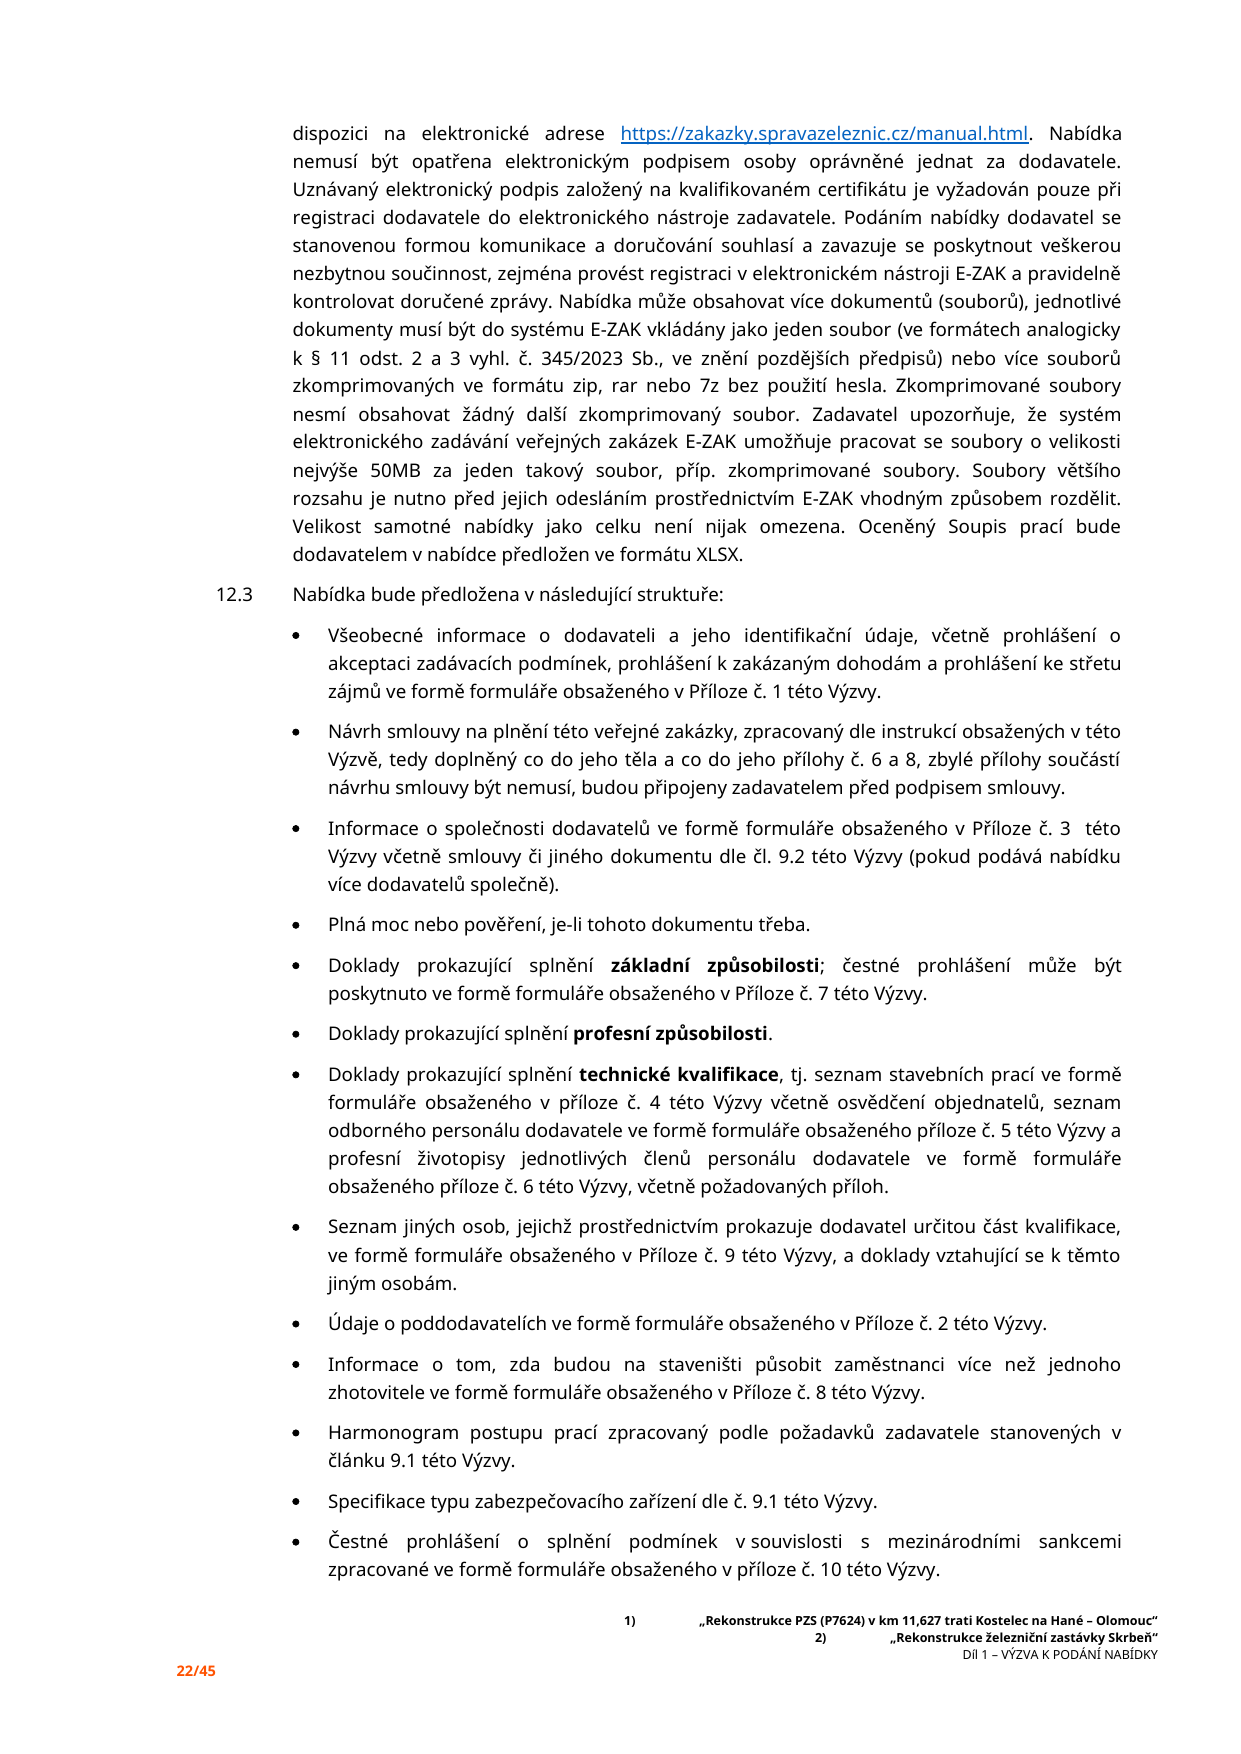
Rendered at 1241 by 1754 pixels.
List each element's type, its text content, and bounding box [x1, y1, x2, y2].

text Všeobecné informace o dodavateli a jeho identifikační údaje, včetně prohlášení o akceptaci zadávacích podmínek, prohlášení k zakázaným dohodám a prohlášení ke střetu zájmů ve formě formuláře obsaženého v Příloze č. 1 této Výzvy. [292, 622, 1122, 703]
text Informace o tom, zda budou na staveništi působit zaměstnanci více než jednoho zhotovitele ve formě formuláře obsaženého v Příloze č. 8 této Výzvy. [292, 1351, 1122, 1404]
text Nabídka bude předložena v následující struktuře: [216, 581, 1122, 607]
text Návrh smlouvy na plnění této veřejné zakázky, zpracovaný dle instrukcí obsažených v této Výzvě, tedy doplněný co do jeho těla a co do jeho přílohy č. 6 a 8, zbylé přílohy součástí návrhu smlouvy být nemusí, budou připojeny zadavatelem před podpisem smlouvy. [292, 718, 1122, 800]
text Doklady prokazující splnění profesní způsobilosti. [292, 1021, 1122, 1046]
text Seznam jiných osob, jejichž prostřednictvím prokazuje dodavatel určitou část kvalifikace, ve formě formuláře obsaženého v Příloze č. 9 této Výzvy, a doklady vztahující se k těmto jiným osobám. [292, 1214, 1122, 1295]
text Informace o společnosti dodavatelů ve formě formuláře obsaženého v Příloze č. 3 této Výzvy včetně smlouvy či jiného dokumentu dle čl. 9.2 této Výzvy (pokud podává nabídku více dodavatelů společně). [292, 815, 1122, 897]
text Čestné prohlášení o splnění podmínek v souvislosti s mezinárodními sankcemi zpracované ve formě formuláře obsaženého v příloze č. 10 této Výzvy. [292, 1528, 1122, 1582]
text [216, 121, 1122, 566]
text Doklady prokazující splnění technické kvalifikace, tj. seznam stavebních prací ve formě formuláře obsaženého v příloze č. 4 této Výzvy včetně osvědčení objednatelů, seznam odborného personálu dodavatele ve formě formuláře obsaženého příloze č. 5 této Výzvy a profesní životopisy jednotlivých členů personálu dodavatele ve formě formuláře obsaženého příloze č. 6 této Výzvy, včetně požadovaných příloh. [292, 1061, 1122, 1199]
text Harmonogram postupu prací zpracovaný podle požadavků zadavatele stanovených v článku 9.1 této Výzvy. [292, 1419, 1122, 1473]
text Specifikace typu zabezpečovacího zařízení dle č. 9.1 této Výzvy. [292, 1488, 1122, 1513]
text Doklady prokazující splnění základní způsobilosti; čestné prohlášení může být poskytnuto ve formě formuláře obsaženého v Příloze č. 7 této Výzvy. [292, 952, 1122, 1006]
text Plná moc nebo pověření, je-li tohoto dokumentu třeba. [292, 912, 1122, 937]
text Údaje o poddodavatelích ve formě formuláře obsaženého v Příloze č. 2 této Výzvy. [292, 1310, 1122, 1336]
